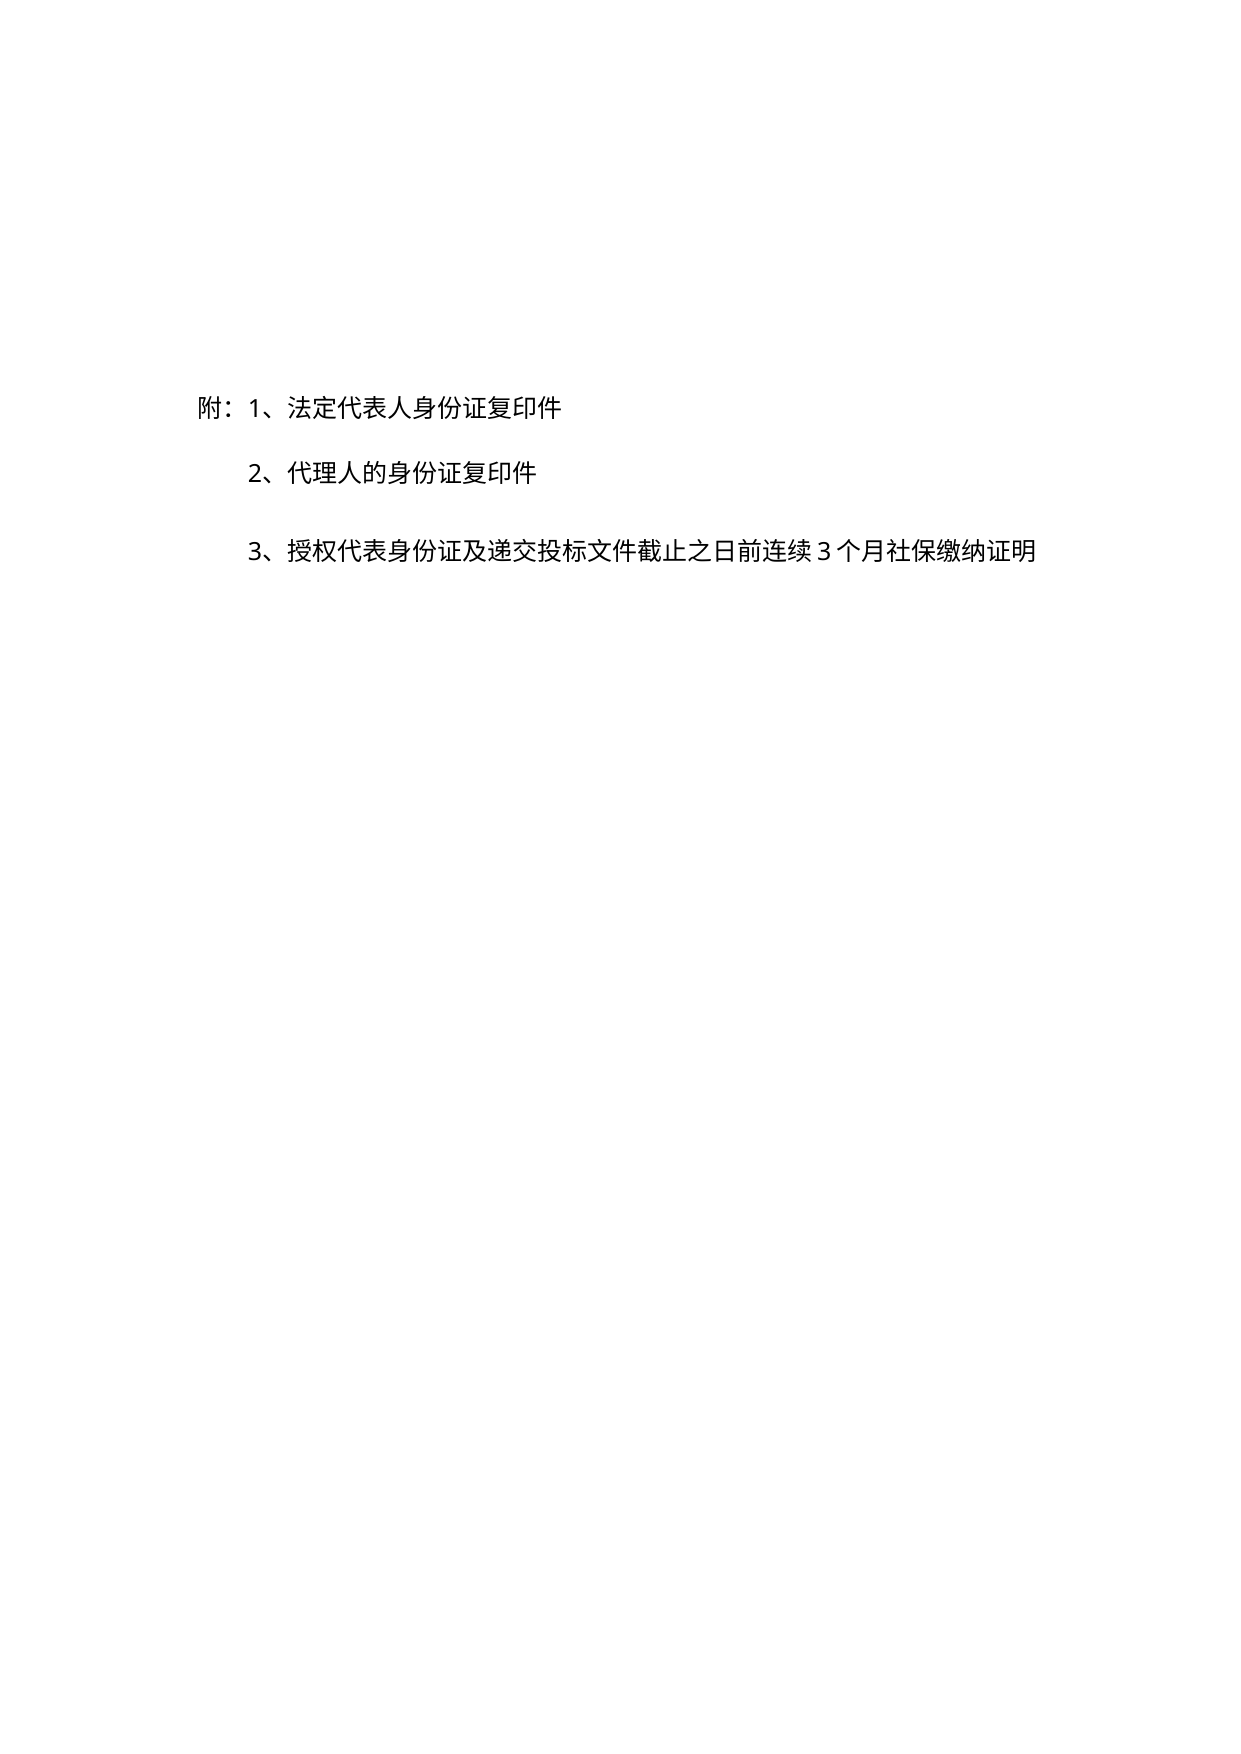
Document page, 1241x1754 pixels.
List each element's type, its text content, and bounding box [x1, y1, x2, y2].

text 附：1、法定代表人身份证复印件 [148, 374, 1093, 439]
text 3、授权代表身份证及递交投标文件截止之日前连续3个月社保缴纳证明 [148, 517, 1093, 582]
text 2、代理人的身份证复印件 [148, 439, 1093, 504]
